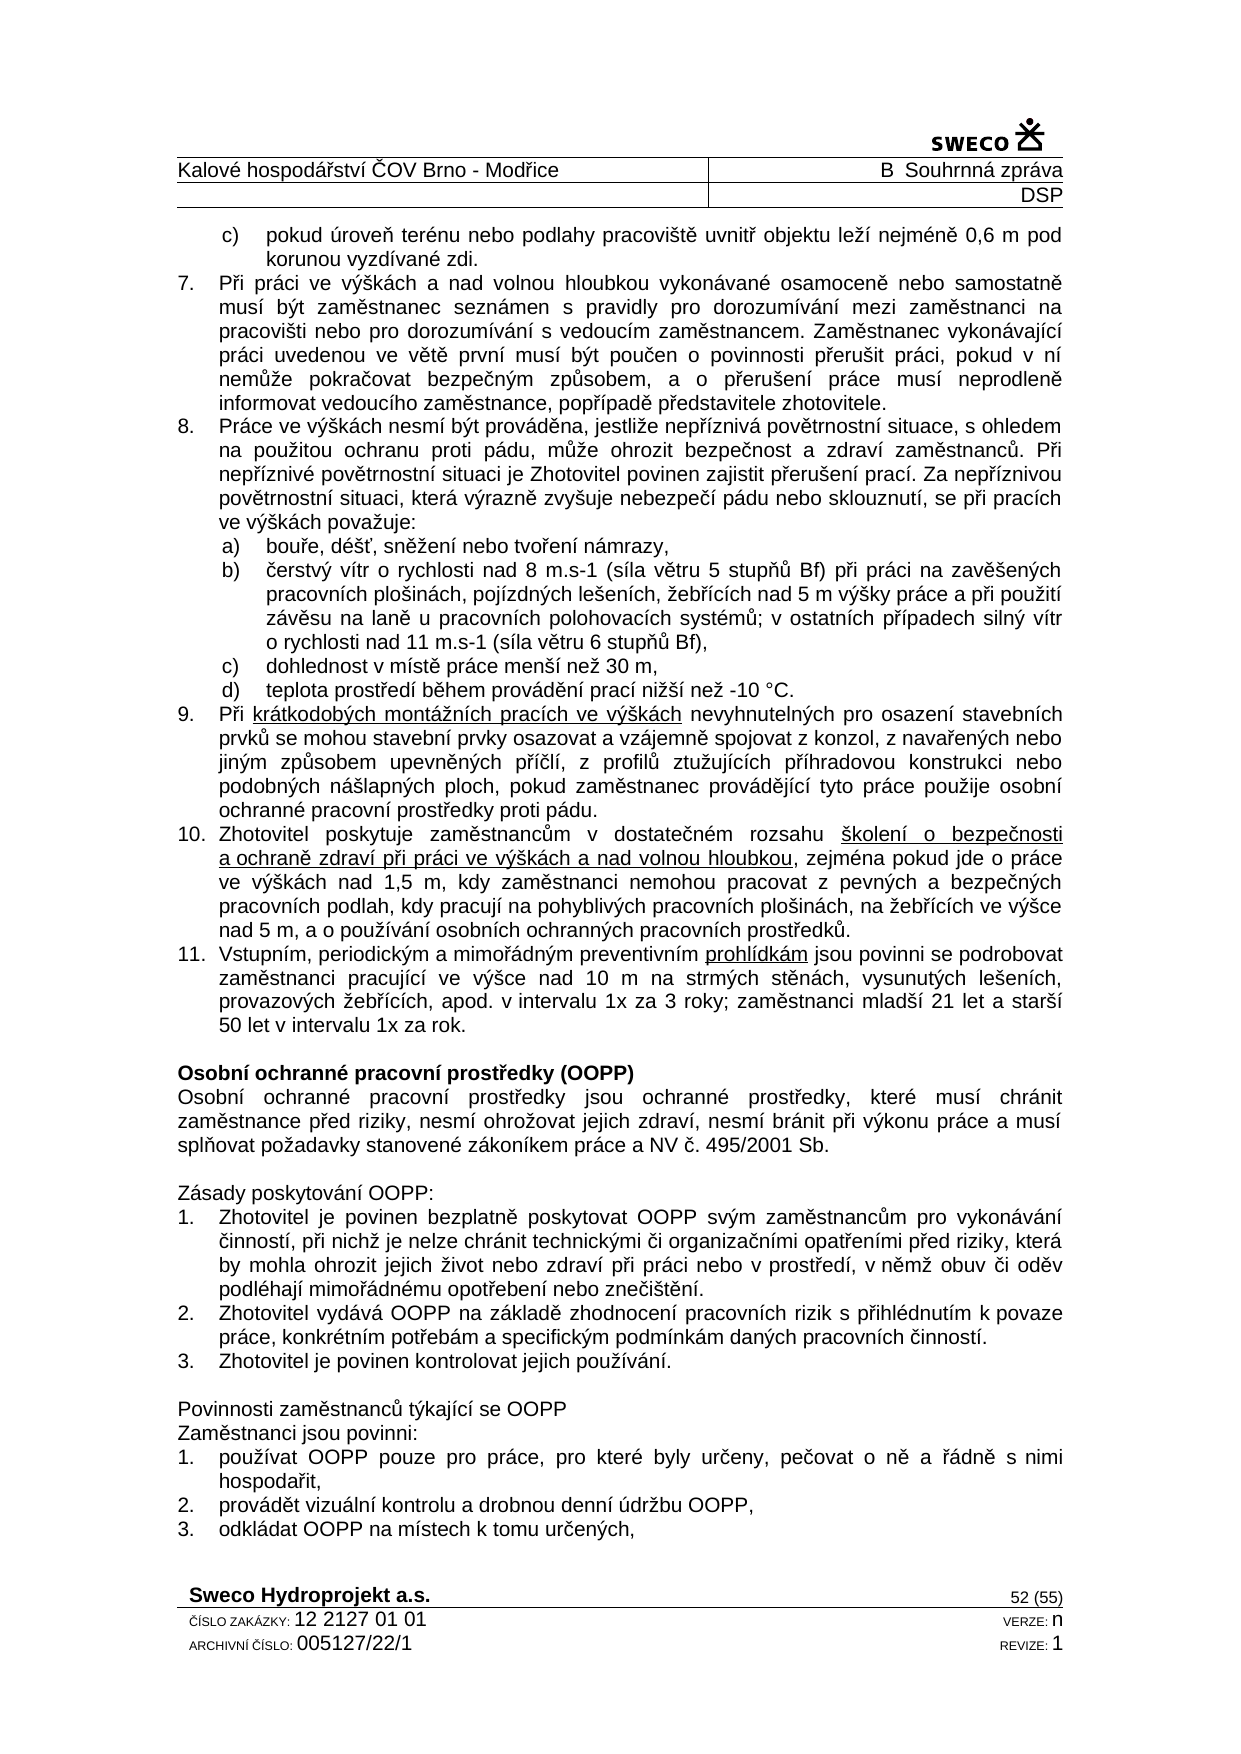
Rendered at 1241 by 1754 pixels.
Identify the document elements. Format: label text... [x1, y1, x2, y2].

list Zhotovitel je povinen kontrolovat jejich používání. [177, 1349, 1063, 1373]
text a) bouře, déšť, sněžení nebo tvoření námrazy, [222, 534, 1063, 558]
list Při krátkodobých montážních pracích ve výškách nevyhnutelných pro osazení stavebních prvků se mohou stavební prvky osazovat a vzájemně spojovat z konzol, z navařených nebo jiným způsobem upevněných příčlí, z profilů ztužujících příhradovou konstrukci nebo podobných nášlapných ploch, pokud zaměstnanec provádějící tyto práce použije osobní ochranné pracovní prostředky proti pádu. [177, 702, 1063, 822]
text Zásady poskytování OOPP: [177, 1181, 1063, 1205]
text Zaměstnanci jsou povinni: [177, 1421, 1063, 1444]
text d) teplota prostředí během provádění prací nižší než -10 °C. [222, 678, 1063, 702]
list Práce ve výškách nesmí být prováděna, jestliže nepříznivá povětrnostní situace, s ohledem na použitou ochranu proti pádu, může ohrozit bezpečnost a zdraví zaměstnanců. Při nepříznivé povětrnostní situaci je Zhotovitel povinen zajistit přerušení prací. Za nepříznivou povětrnostní situaci, která výrazně zvyšuje nebezpečí pádu nebo sklouznutí, se při pracích ve výškách považuje: [177, 414, 1063, 534]
list používat OOPP pouze pro práce, pro které byly určeny, pečovat o ně a řádně s nimi hospodařit, [177, 1444, 1063, 1492]
list Zhotovitel vydává OOPP na základě zhodnocení pracovních rizik s přihlédnutím k povaze práce, konkrétním potřebám a specifickým podmínkám daných pracovních činností. [177, 1301, 1063, 1349]
list Vstupním, periodickým a mimořádným preventivním prohlídkám jsou povinni se podrobovat zaměstnanci pracující ve výšce nad 10 m na strmých stěnách, vysunutých lešeních, provazových žebřících, apod. v intervalu 1x za 3 roky; zaměstnanci mladší 21 let a starší 50 let v intervalu 1x za rok. [177, 941, 1063, 1037]
list Při práci ve výškách a nad volnou hloubkou vykonávané osamoceně nebo samostatně musí být zaměstnanec seznámen s pravidly pro dorozumívání mezi zaměstnanci na pracovišti nebo pro dorozumívání s vedoucím zaměstnancem. Zaměstnanec vykonávající práci uvedenou ve větě první musí být poučen o povinnosti přerušit práci, pokud v ní nemůže pokračovat bezpečným způsobem, a o přerušení práce musí neprodleně informovat vedoucího zaměstnance, popřípadě představitele zhotovitele. [177, 271, 1063, 414]
text c) pokud úroveň terénu nebo podlahy pracoviště uvnitř objektu leží nejméně 0,6 m pod korunou vyzdívané zdi. [222, 223, 1063, 271]
text Povinnosti zaměstnanců týkající se OOPP [177, 1397, 1063, 1421]
text Osobní ochranné pracovní prostředky (OOPP) [177, 1061, 1063, 1085]
list odkládat OOPP na místech k tomu určených, [177, 1516, 1063, 1540]
text b) čerstvý vítr o rychlosti nad 8 m.s-1 (síla větru 5 stupňů Bf) při práci na zavěšených pracovních plošinách, pojízdných lešeních, žebřících nad 5 m výšky práce a při použití závěsu na laně u pracovních polohovacích systémů; v ostatních případech silný vítr o rychlosti nad 11 m.s-1 (síla větru 6 stupňů Bf), [222, 558, 1063, 654]
text c) dohlednost v místě práce menší než 30 m, [222, 654, 1063, 678]
list provádět vizuální kontrolu a drobnou denní údržbu OOPP, [177, 1492, 1063, 1516]
text Osobní ochranné pracovní prostředky jsou ochranné prostředky, které musí chránit zaměstnance před riziky, nesmí ohrožovat jejich zdraví, nesmí bránit při výkonu práce a musí splňovat požadavky stanovené zákoníkem práce a NV č. 495/2001 Sb. [177, 1085, 1063, 1157]
list Zhotovitel poskytuje zaměstnancům v dostatečném rozsahu školení o bezpečnosti a ochraně zdraví při práci ve výškách a nad volnou hloubkou, zejména pokud jde o práce ve výškách nad 1,5 m, kdy zaměstnanci nemohou pracovat z pevných a bezpečných pracovních podlah, kdy pracují na pohyblivých pracovních plošinách, na žebřících ve výšce nad 5 m, a o používání osobních ochranných pracovních prostředků. [177, 822, 1063, 941]
list Zhotovitel je povinen bezplatně poskytovat OOPP svým zaměstnancům pro vykonávání činností, při nichž je nelze chránit technickými či organizačními opatřeními před riziky, která by mohla ohrozit jejich život nebo zdraví při práci nebo v prostředí, v němž obuv či oděv podléhají mimořádnému opotřebení nebo znečištění. [177, 1205, 1063, 1301]
